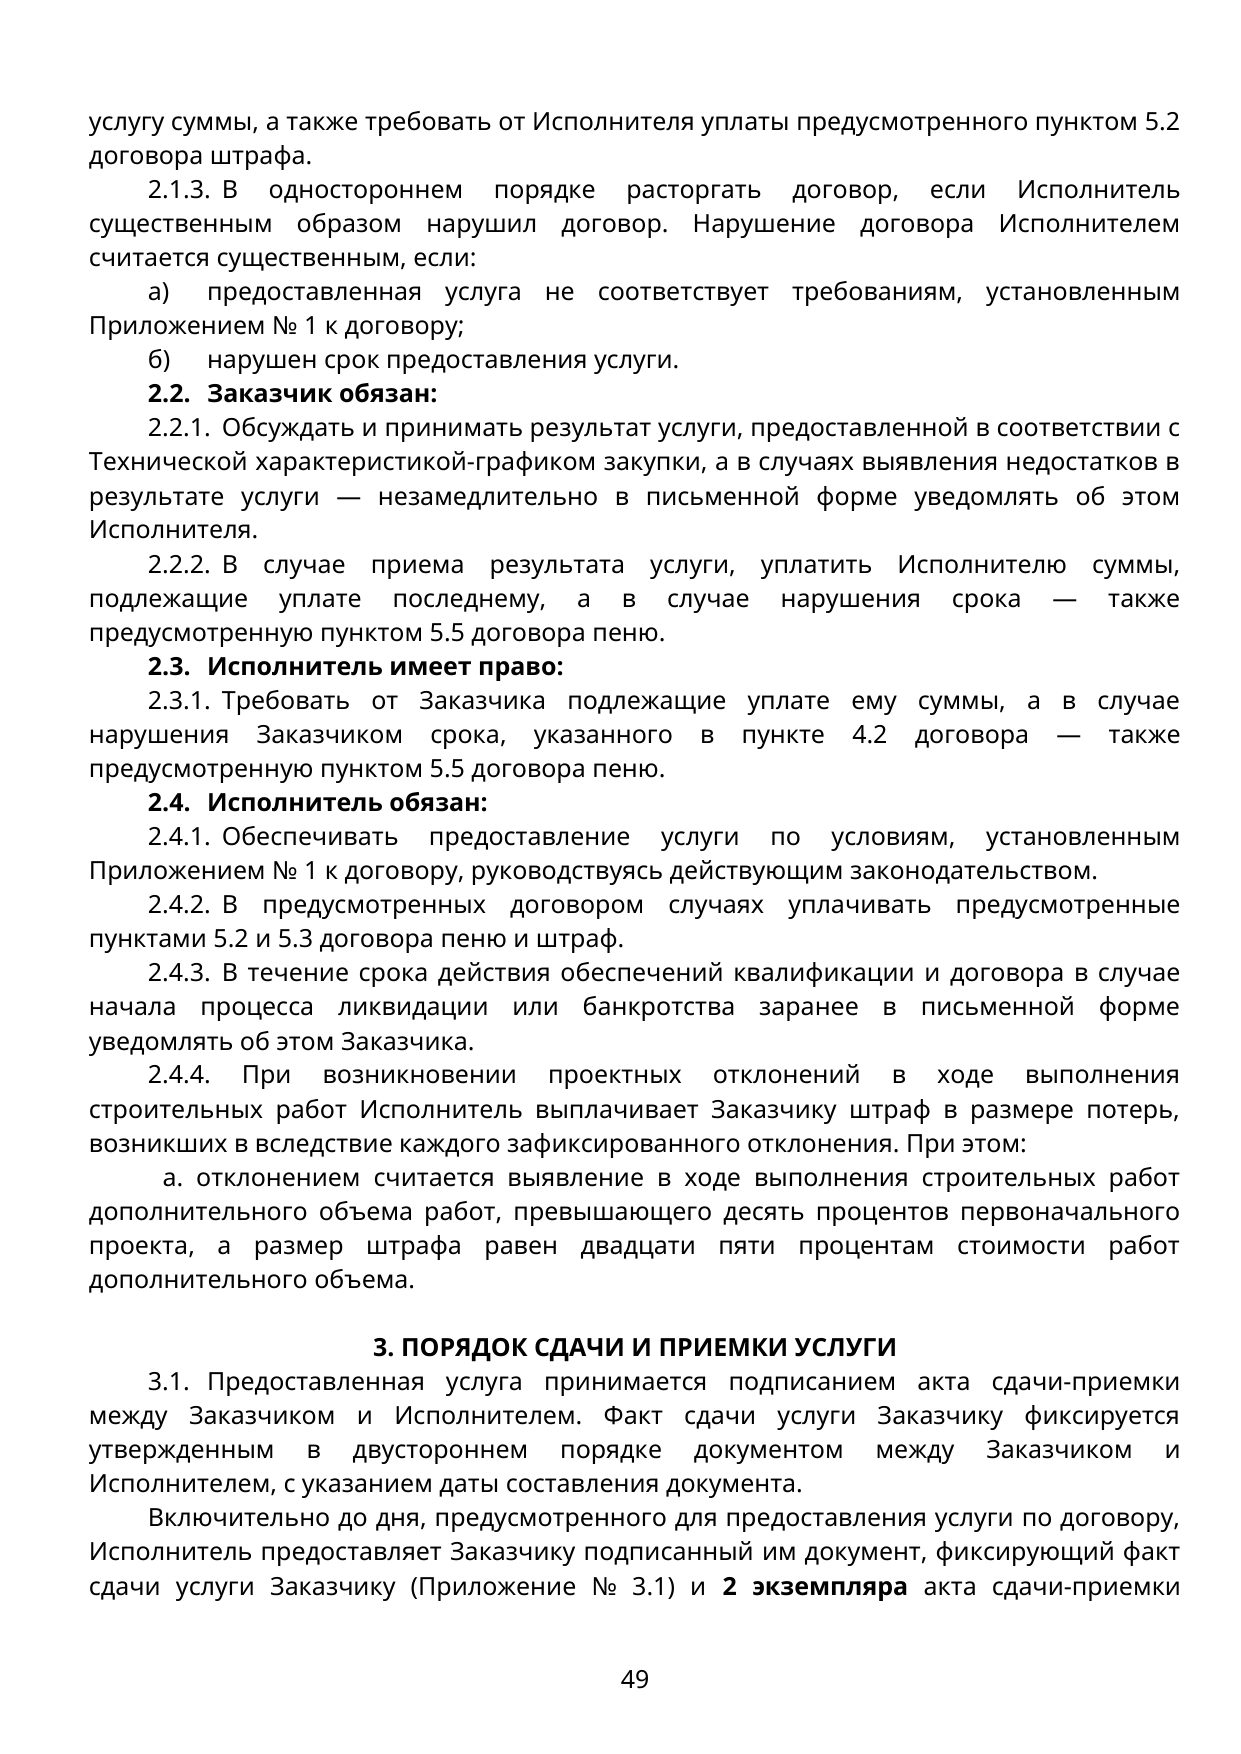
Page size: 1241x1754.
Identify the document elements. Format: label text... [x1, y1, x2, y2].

text 2.4. Исполнитель обязан: [89, 785, 1181, 819]
text 3. ПОРЯДОК СДАЧИ И ПРИЕМКИ УСЛУГИ [89, 1330, 1181, 1364]
text 2.3.1. Требовать от Заказчика подлежащие уплате ему суммы, а в случае нарушения Заказчиком срока, указанного в пункте 4.2 договора — также предусмотренную пунктом 5.5 договора пеню. [89, 682, 1181, 785]
text а) предоставленная услуга не соответствует требованиям, установленным Приложением № 1 к договору; [89, 274, 1181, 342]
text 2.2.1. Обсуждать и принимать результат услуги, предоставленной в соответствии с Технической характеристикой-графиком закупки, а в случаях выявления недостатков в результате услуги — незамедлительно в письменной форме уведомлять об этом Исполнителя. [89, 410, 1181, 546]
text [89, 103, 1181, 172]
text 2.3. Исполнитель имеет право: [89, 648, 1181, 682]
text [89, 1500, 1181, 1602]
text 2.2. Заказчик обязан: [89, 376, 1181, 410]
text а. отклонением считается выявление в ходе выполнения строительных работ дополнительного объема работ, превышающего десять процентов первоначального проекта, а размер штрафа равен двадцати пяти процентам стоимости работ дополнительного объема. [89, 1159, 1181, 1296]
text 3.1. Предоставленная услуга принимается подписанием акта сдачи-приемки между Заказчиком и Исполнителем. Факт сдачи услуги Заказчику фиксируется утвержденным в двустороннем порядке документом между Заказчиком и Исполнителем, с указанием даты составления документа. [89, 1364, 1181, 1500]
text 2.1.3. В одностороннем порядке расторгать договор, если Исполнитель существенным образом нарушил договор. Нарушение договора Исполнителем считается существенным, если: [89, 172, 1181, 274]
text 2.4.1. Обеспечивать предоставление услуги по условиям, установленным Приложением № 1 к договору, руководствуясь действующим законодательством. [89, 819, 1181, 887]
text 2.4.2. В предусмотренных договором случаях уплачивать предусмотренные пунктами 5.2 и 5.3 договора пеню и штраф. [89, 887, 1181, 955]
text б) нарушен срок предоставления услуги. [89, 342, 1181, 376]
text 2.4.3. В течение срока действия обеспечений квалификации и договора в случае начала процесса ликвидации или банкротства заранее в письменной форме уведомлять об этом Заказчика. [89, 955, 1181, 1057]
text 2.2.2. В случае приема результата услуги, уплатить Исполнителю суммы, подлежащие уплате последнему, а в случае нарушения срока — также предусмотренную пунктом 5.5 договора пеню. [89, 546, 1181, 648]
text 2.4.4. При возникновении проектных отклонений в ходе выполнения строительных работ Исполнитель выплачивает Заказчику штраф в размере потерь, возникших в вследствие каждого зафиксированного отклонения. При этом: [89, 1057, 1181, 1159]
